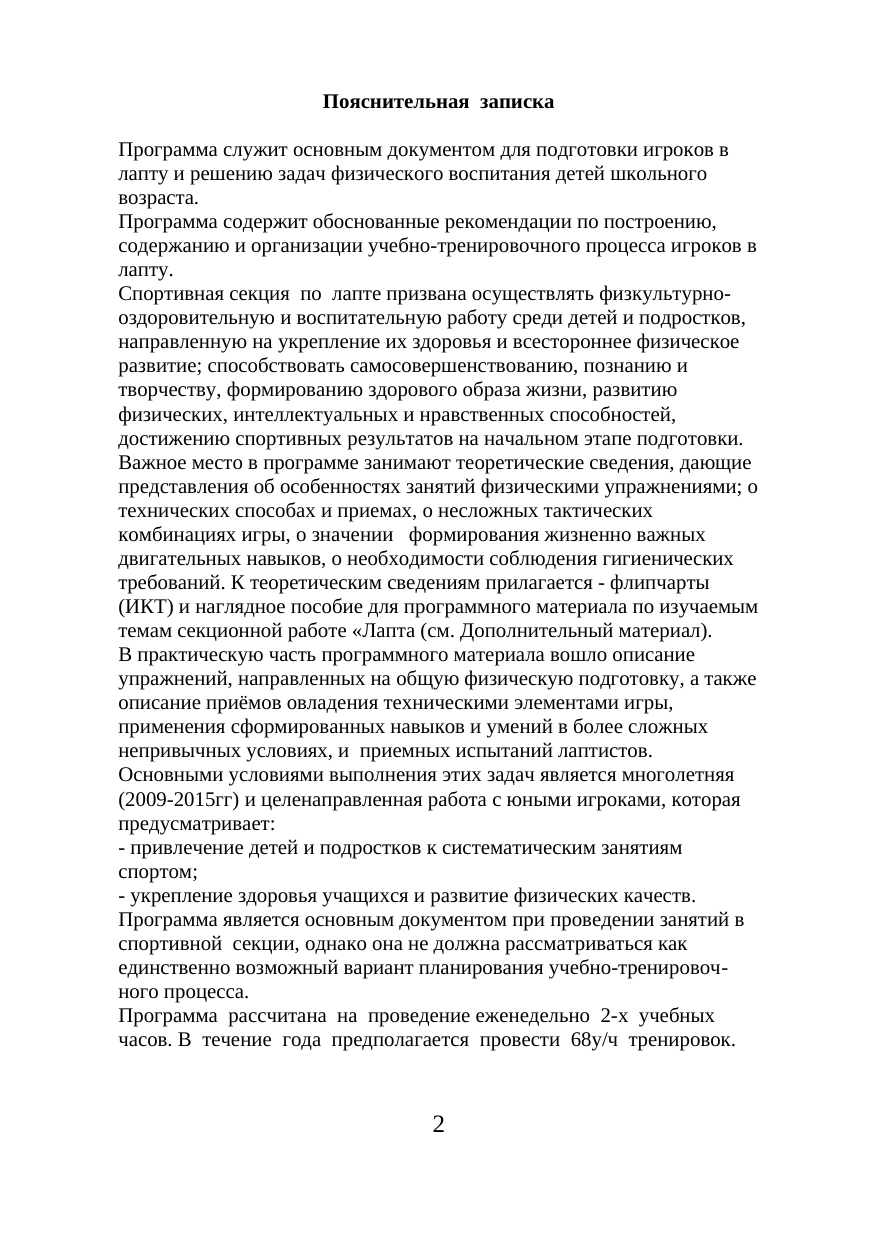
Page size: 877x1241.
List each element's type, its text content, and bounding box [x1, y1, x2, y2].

text - привлечение детей и подростков к систематическим занятиям спортом; [118, 834, 759, 883]
text Программа является основным документом при проведении занятий в спортивной секции, однако она не должна рассматриваться как единственно возможный вариант планирования учебно-тренировочного процесса. [118, 907, 759, 1003]
text Спортивная секция по лапте призвана осуществлять физкультурно-оздоровительную и воспитательную работу среди детей и подростков, направленную на укрепление их здоровья и всестороннее физическое развитие; способствовать самосовершенствованию, познанию и творчеству, формированию здорового образа жизни, развитию физических, интеллектуальных и нравственных способностей, достижению спортивных результатов на начальном этапе подготовки. Важное место в программе занимают теоретические сведения, дающие представления об особенностях занятий физическими упражнениями; о технических способах и приемах, о несложных тактических комбинациях игры, о значении формирования жизненно важных двигательных навыков, о необходимости соблюдения гигиенических требований. К теоретическим сведениям прилагается - флипчарты (ИКТ) и наглядное пособие для программного материала по изучаемым темам секционной работе «Лапта (см. Дополнительный материал). [118, 281, 759, 642]
text - укрепление здоровья учащихся и развитие физических качеств. [118, 883, 759, 907]
text В практическую часть программного материала вошло описание упражнений, направленных на общую физическую подготовку, а также описание приёмов овладения техническими элементами игры, применения сформированных навыков и умений в более сложных непривычных условиях, и приемных испытаний лаптистов. Основными условиями выполнения этих задач является многолетняя (2009-2015гг) и целенаправленная работа с юными игроками, которая предусматривает: [118, 642, 759, 834]
text Пояснительная записка [118, 89, 759, 113]
text Программа служит основным документом для подготовки игроков в лапту и решению задач физического воспитания детей школьного возраста. [118, 137, 759, 209]
text Программа рассчитана на проведение еженедельно 2-х учебных часов. В течение года предполагается провести 68у/ч тренировок. [118, 1003, 759, 1051]
text Программа содержит обоснованные рекомендации по построению, содержанию и организации учебно-тренировочного процесса игроков в лапту. [118, 209, 759, 281]
